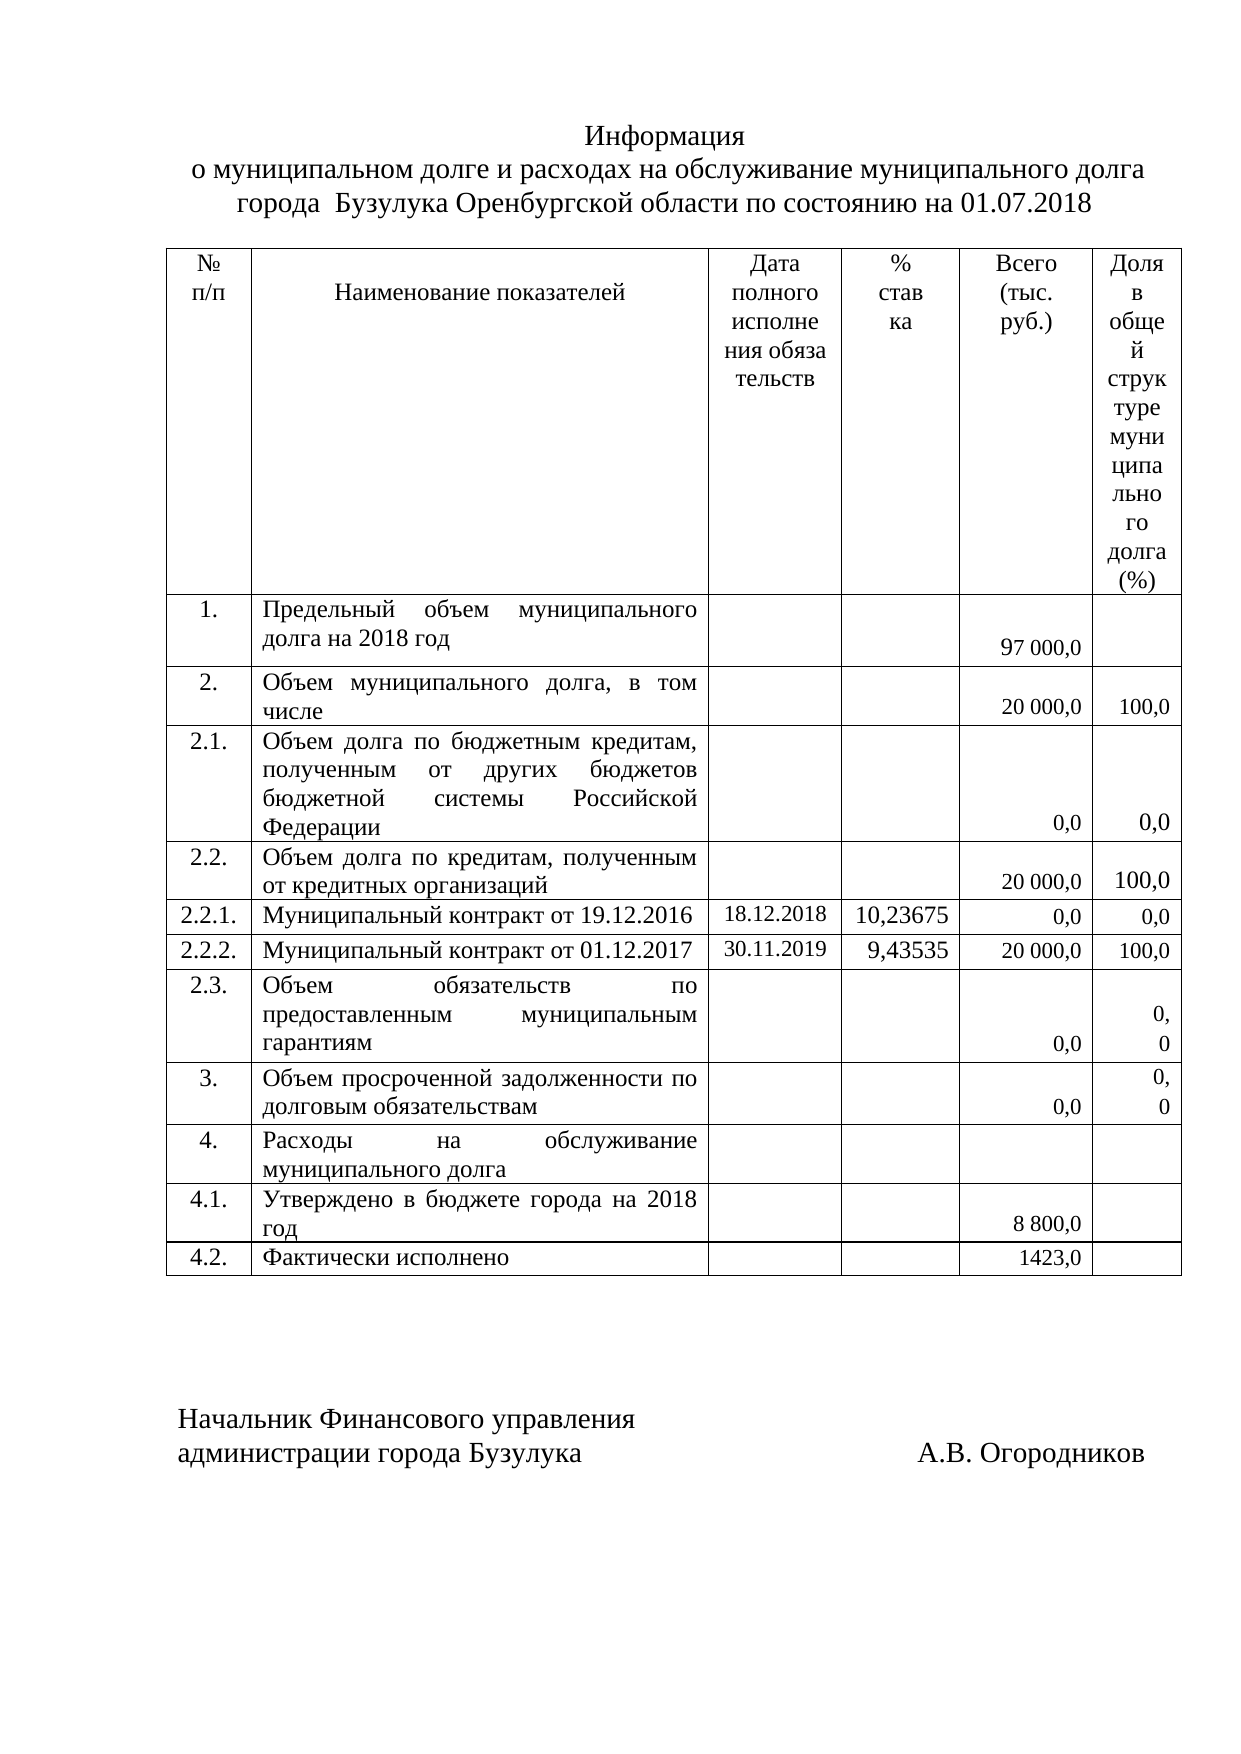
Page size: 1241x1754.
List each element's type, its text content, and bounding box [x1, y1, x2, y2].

table_cell 0,0 [1093, 1063, 1181, 1124]
table_cell [709, 667, 841, 725]
table_header % став ка [842, 249, 959, 593]
table_cell 1. [167, 595, 251, 666]
table_cell 0,0 [960, 970, 1092, 1062]
table_cell [842, 595, 959, 666]
table_cell 30.11.2019 [709, 935, 841, 969]
table_cell 20 000,0 [960, 667, 1092, 725]
table_cell Фактически исполнено [252, 1243, 708, 1275]
table_cell [1093, 595, 1181, 666]
table_cell 1423,0 [960, 1243, 1092, 1275]
table_cell [842, 1063, 959, 1124]
table_cell 100,0 [1093, 842, 1181, 899]
table_cell 8 800,0 [960, 1184, 1092, 1241]
table_cell 18.12.2018 [709, 900, 841, 934]
table_cell 2.2. [167, 842, 251, 899]
table_cell [709, 970, 841, 1062]
table_header № п/п [167, 249, 251, 593]
table_cell 0,0 [1093, 726, 1181, 841]
table_cell Объем долга по бюджетным кредитам, полученным от других бюджетов бюджетной системы Российской Федерации [252, 726, 708, 841]
table_cell [709, 842, 841, 899]
table_cell 2. [167, 667, 251, 725]
table_header Наименование показателей [252, 249, 708, 593]
table_cell 2.1. [167, 726, 251, 841]
table_cell Объем просроченной задолженности по долговым обязательствам [252, 1063, 708, 1124]
text Начальник Финансового управления [177, 1401, 1152, 1435]
table_cell Утверждено в бюджете города на 2018 год [252, 1184, 708, 1241]
table_cell 0,0 [960, 726, 1092, 841]
table_cell 0,0 [1093, 970, 1181, 1062]
table_cell [842, 842, 959, 899]
table_cell [842, 726, 959, 841]
table_cell Объем обязательств по предоставленным муниципальным гарантиям [252, 970, 708, 1062]
table_cell 0,0 [960, 1063, 1092, 1124]
table_cell [842, 970, 959, 1062]
table_cell 10,23675 [842, 900, 959, 934]
table_cell [1093, 1184, 1181, 1241]
table_cell [709, 1243, 841, 1275]
table_cell [842, 1243, 959, 1275]
table_cell 4.2. [167, 1243, 251, 1275]
table_cell [709, 1125, 841, 1183]
table_cell [960, 1125, 1092, 1183]
table_cell 20 000,0 [960, 842, 1092, 899]
table_cell [1093, 1243, 1181, 1275]
table_cell 0,0 [960, 900, 1092, 934]
table_cell 100,0 [1093, 667, 1181, 725]
text о муниципальном долге и расходах на обслуживание муниципального долга города Бузулука Оренбургской области по состоянию на 01.07.2018 [177, 152, 1152, 219]
table_cell 2.3. [167, 970, 251, 1062]
table_cell 9,43535 [842, 935, 959, 969]
table_cell 100,0 [1093, 935, 1181, 969]
table_cell Муниципальный контракт от 19.12.2016 [252, 900, 708, 934]
table_cell [842, 1125, 959, 1183]
table_cell 20 000,0 [960, 935, 1092, 969]
table_cell Муниципальный контракт от 01.12.2017 [252, 935, 708, 969]
table_header Доля в общей структуре муниципа льно го долга (%) [1093, 249, 1181, 593]
table_cell [709, 1063, 841, 1124]
table_cell 2.2.1. [167, 900, 251, 934]
table_cell 4. [167, 1125, 251, 1183]
text администрации города Бузулука А.В. Огородников [177, 1435, 1152, 1468]
table_cell [1093, 1125, 1181, 1183]
table_cell [842, 667, 959, 725]
table_cell [709, 726, 841, 841]
table_cell [842, 1184, 959, 1241]
table_cell [709, 1184, 841, 1241]
table_cell Предельный объем муниципального долга на 2018 год [252, 595, 708, 666]
table_cell 4.1. [167, 1184, 251, 1241]
table_cell 0,0 [1093, 900, 1181, 934]
table_cell 97 000,0 [960, 595, 1092, 666]
table_cell Объем муниципального долга, в том числе [252, 667, 708, 725]
table_cell Объем долга по кредитам, полученным от кредитных организаций [252, 842, 708, 899]
table_cell [709, 595, 841, 666]
table_header Всего (тыс. руб.) [960, 249, 1092, 593]
table_cell Расходы на обслуживание муниципального долга [252, 1125, 708, 1183]
table_cell 3. [167, 1063, 251, 1124]
text Информация [177, 118, 1152, 152]
table_cell 2.2.2. [167, 935, 251, 969]
table_header Дата полного исполне ния обяза тельств [709, 249, 841, 593]
